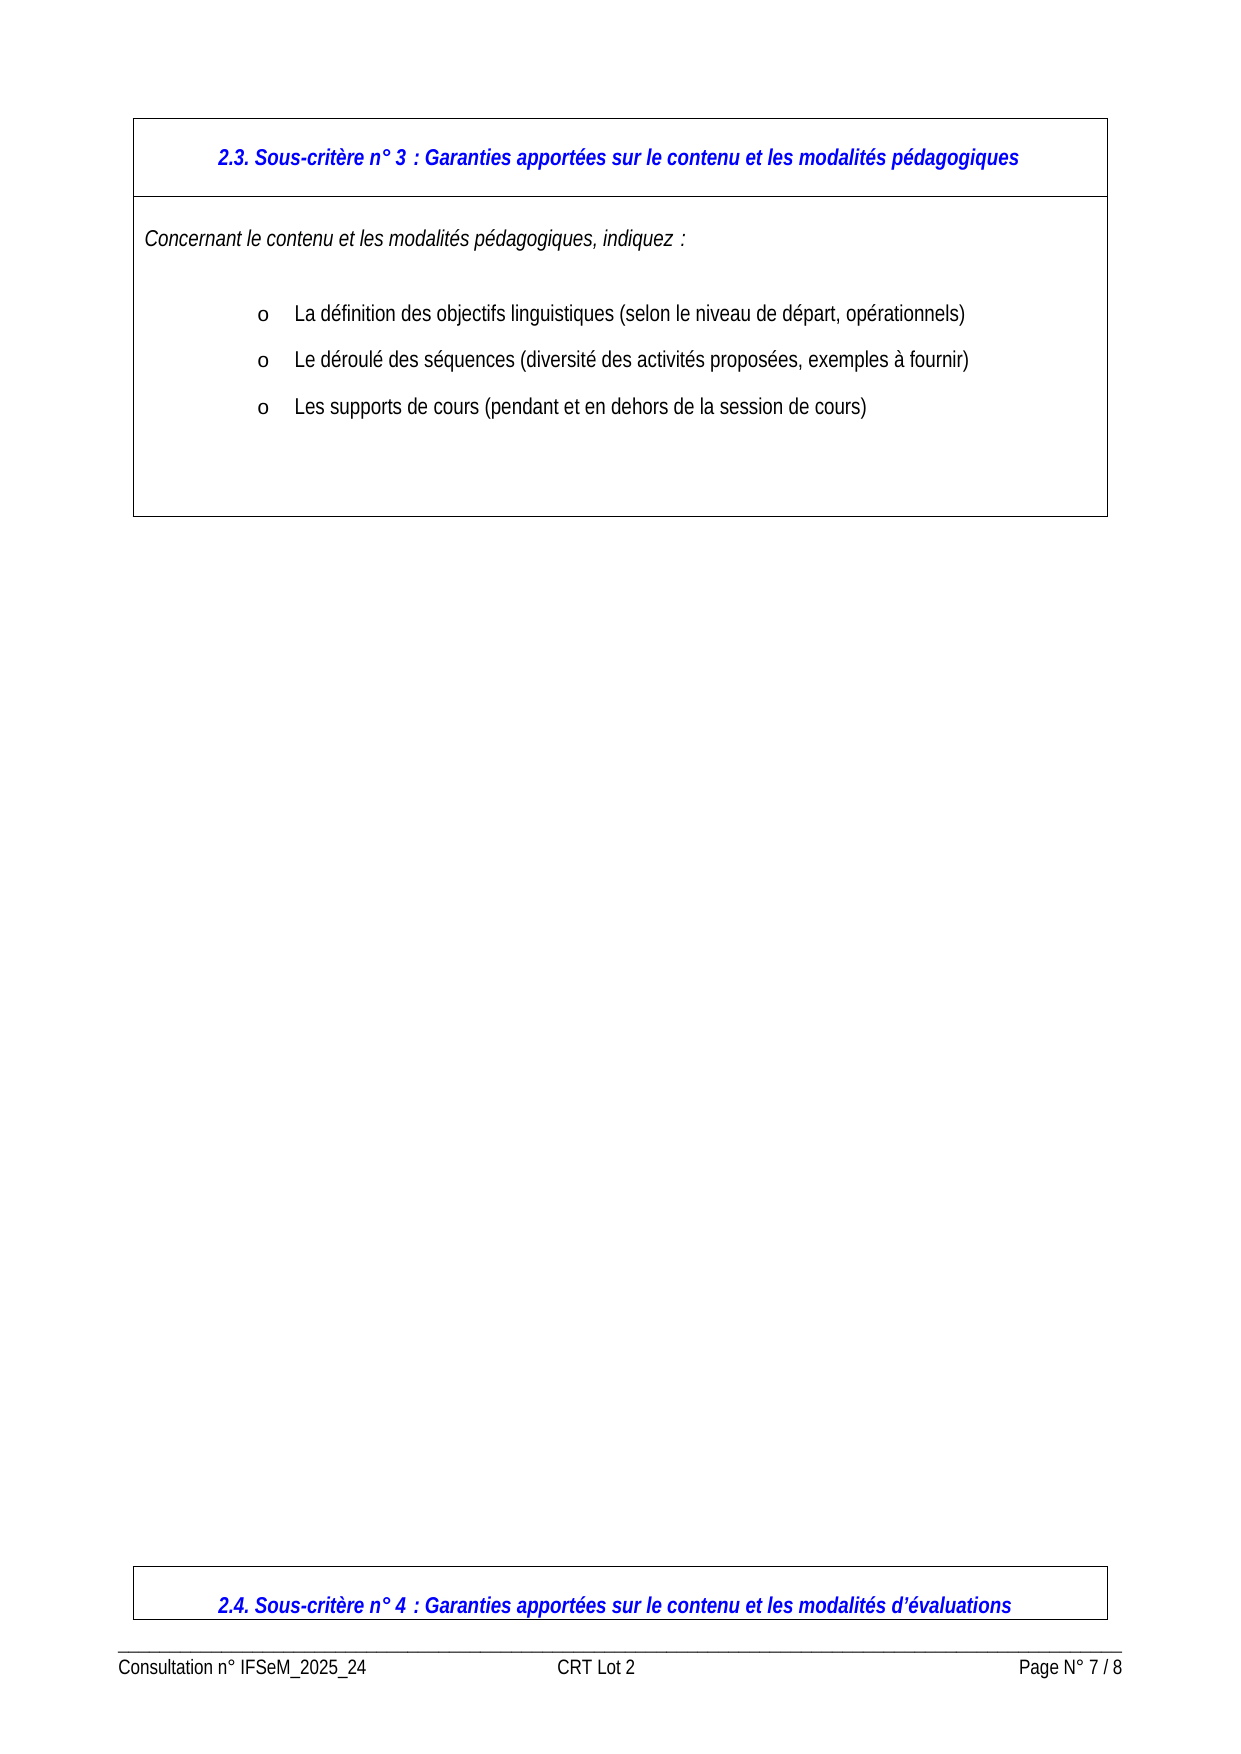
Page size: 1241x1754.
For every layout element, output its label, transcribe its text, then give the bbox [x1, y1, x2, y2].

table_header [134, 1567, 1107, 1618]
table_header 2.3. Sous-critère n° 3 : Garanties apportées sur le contenu et les modalités pédagogiques [134, 119, 1107, 196]
table_cell Concernant le contenu et les modalités pédagogiques, indiquez : La définition des objectifs linguistiques (selon le niveau de départ, opérationnels) Le déroulé des séquences (diversité des activités proposées, exemples à fournir) Les supports de cours (pendant et en dehors de la session de cours) [134, 197, 1107, 516]
